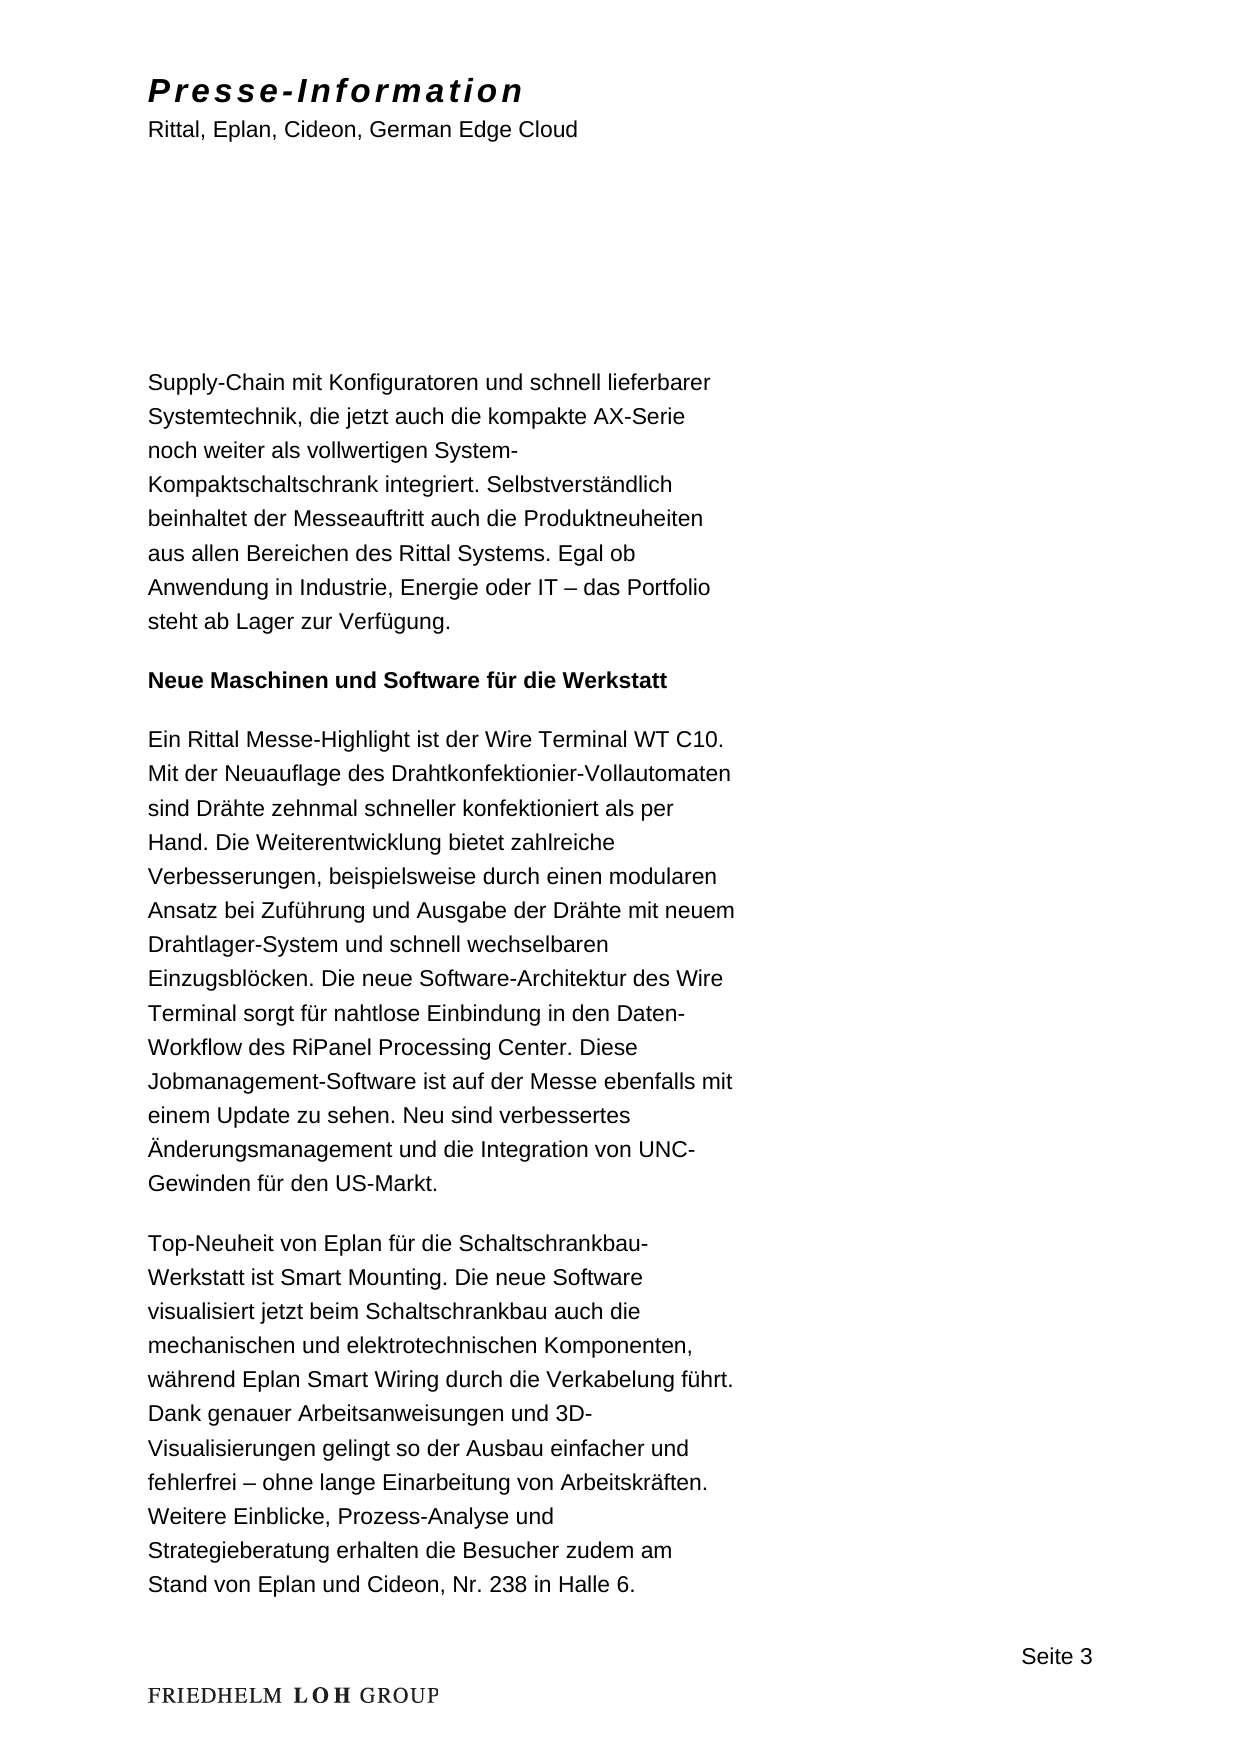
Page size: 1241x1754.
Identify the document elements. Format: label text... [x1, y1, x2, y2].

text Top-Neuheit von Eplan für die Schaltschrankbau-Werkstatt ist Smart Mounting. Die neue Software visualisiert jetzt beim Schaltschrankbau auch die mechanischen und elektrotechnischen Komponenten, während Eplan Smart Wiring durch die Verkabelung führt. Dank genauer Arbeitsanweisungen und 3D-Visualisierungen gelingt so der Ausbau einfacher und fehlerfrei – ohne lange Einarbeitung von Arbeitskräften. Weitere Einblicke, Prozess-Analyse und Strategieberatung erhalten die Besucher zudem am Stand von Eplan und Cideon, Nr. 238 in Halle 6. [148, 1229, 738, 1598]
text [148, 369, 738, 634]
text Neue Maschinen und Software für die Werkstatt [148, 667, 738, 693]
text Ein Rittal Messe-Highlight ist der Wire Terminal WT C10. Mit der Neuauflage des Drahtkonfektionier-Vollautomaten sind Drähte zehnmal schneller konfektioniert als per Hand. Die Weiterentwicklung bietet zahlreiche Verbesserungen, beispielsweise durch einen modularen Ansatz bei Zuführung und Ausgabe der Drähte mit neuem Drahtlager-System und schnell wechselbaren Einzugsblöcken. Die neue Software-Architektur des Wire Terminal sorgt für nahtlose Einbindung in den Daten-Workflow des RiPanel Processing Center. Diese Jobmanagement-Software ist auf der Messe ebenfalls mit einem Update zu sehen. Neu sind verbessertes Änderungsmanagement und die Integration von UNC-Gewinden für den US-Markt. [148, 726, 738, 1197]
picture [148, 1687, 438, 1703]
